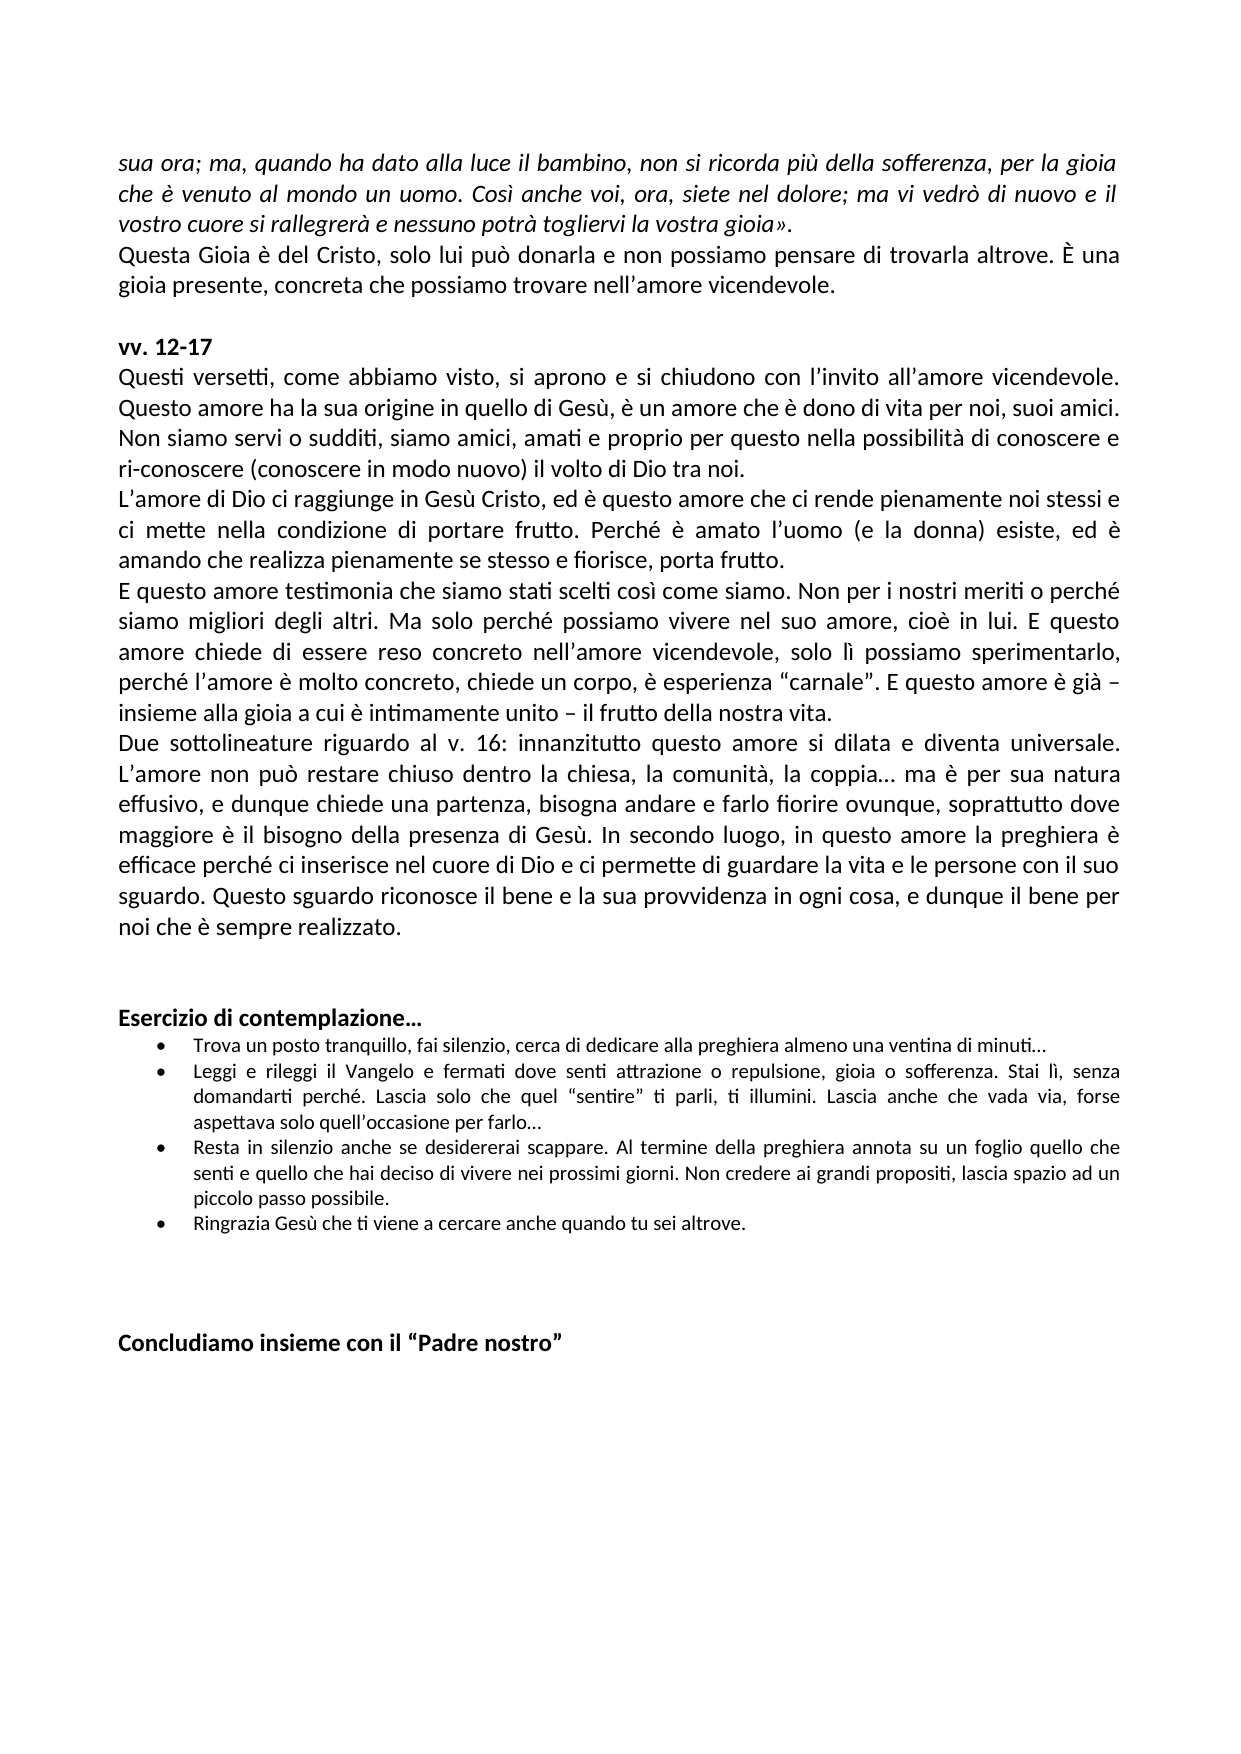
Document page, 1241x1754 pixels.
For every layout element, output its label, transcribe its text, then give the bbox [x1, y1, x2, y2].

list Resta in silenzio anche se desidererai scappare. Al termine della preghiera annota su un foglio quello che senti e quello che hai deciso di vivere nei prossimi giorni. Non credere ai grandi propositi, lascia spazio ad un piccolo passo possibile. [156, 1134, 1122, 1211]
text vv. 12-17 [118, 331, 1122, 361]
text Questi versetti, come abbiamo visto, si aprono e si chiudono con l’invito all’amore vicendevole. Questo amore ha la sua origine in quello di Gesù, è un amore che è dono di vita per noi, suoi amici. Non siamo servi o sudditi, siamo amici, amati e proprio per questo nella possibilità di conoscere e ri-conoscere (conoscere in modo nuovo) il volto di Dio tra noi. [118, 361, 1122, 483]
text Due sottolineature riguardo al v. 16: innanzitutto questo amore si dilata e diventa universale. L’amore non può restare chiuso dentro la chiesa, la comunità, la coppia… ma è per sua natura effusivo, e dunque chiede una partenza, bisogna andare e farlo fiorire ovunque, soprattutto dove maggiore è il bisogno della presenza di Gesù. In secondo luogo, in questo amore la preghiera è efficace perché ci inserisce nel cuore di Dio e ci permette di guardare la vita e le persone con il suo sguardo. Questo sguardo riconosce il bene e la sua provvidenza in ogni cosa, e dunque il bene per noi che è sempre realizzato. [118, 727, 1122, 941]
text L’amore di Dio ci raggiunge in Gesù Cristo, ed è questo amore che ci rende pienamente noi stessi e ci mette nella condizione di portare frutto. Perché è amato l’uomo (e la donna) esiste, ed è amando che realizza pienamente se stesso e fiorisce, porta frutto. [118, 483, 1122, 575]
text Questa Gioia è del Cristo, solo lui può donarla e non possiamo pensare di trovarla altrove. È una gioia presente, concreta che possiamo trovare nell’amore vicendevole. [118, 239, 1122, 300]
text Esercizio di contemplazione… [118, 1002, 1122, 1033]
text Concludiamo insieme con il “Padre nostro” [118, 1328, 1122, 1358]
text E questo amore testimonia che siamo stati scelti così come siamo. Non per i nostri meriti o perché siamo migliori degli altri. Ma solo perché possiamo vivere nel suo amore, cioè in lui. E questo amore chiede di essere reso concreto nell’amore vicendevole, solo lì possiamo sperimentarlo, perché l’amore è molto concreto, chiede un corpo, è esperienza “carnale”. E questo amore è già – insieme alla gioia a cui è intimamente unito – il frutto della nostra vita. [118, 575, 1122, 727]
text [118, 148, 1122, 239]
list Leggi e rileggi il Vangelo e fermati dove senti attrazione o repulsione, gioia o sofferenza. Stai lì, senza domandarti perché. Lascia solo che quel “sentire” ti parli, ti illumini. Lascia anche che vada via, forse aspettava solo quell’occasione per farlo… [156, 1058, 1122, 1134]
list Trova un posto tranquillo, fai silenzio, cerca di dedicare alla preghiera almeno una ventina di minuti… [156, 1033, 1122, 1058]
list Ringrazia Gesù che ti viene a cercare anche quando tu sei altrove. [156, 1211, 1122, 1236]
